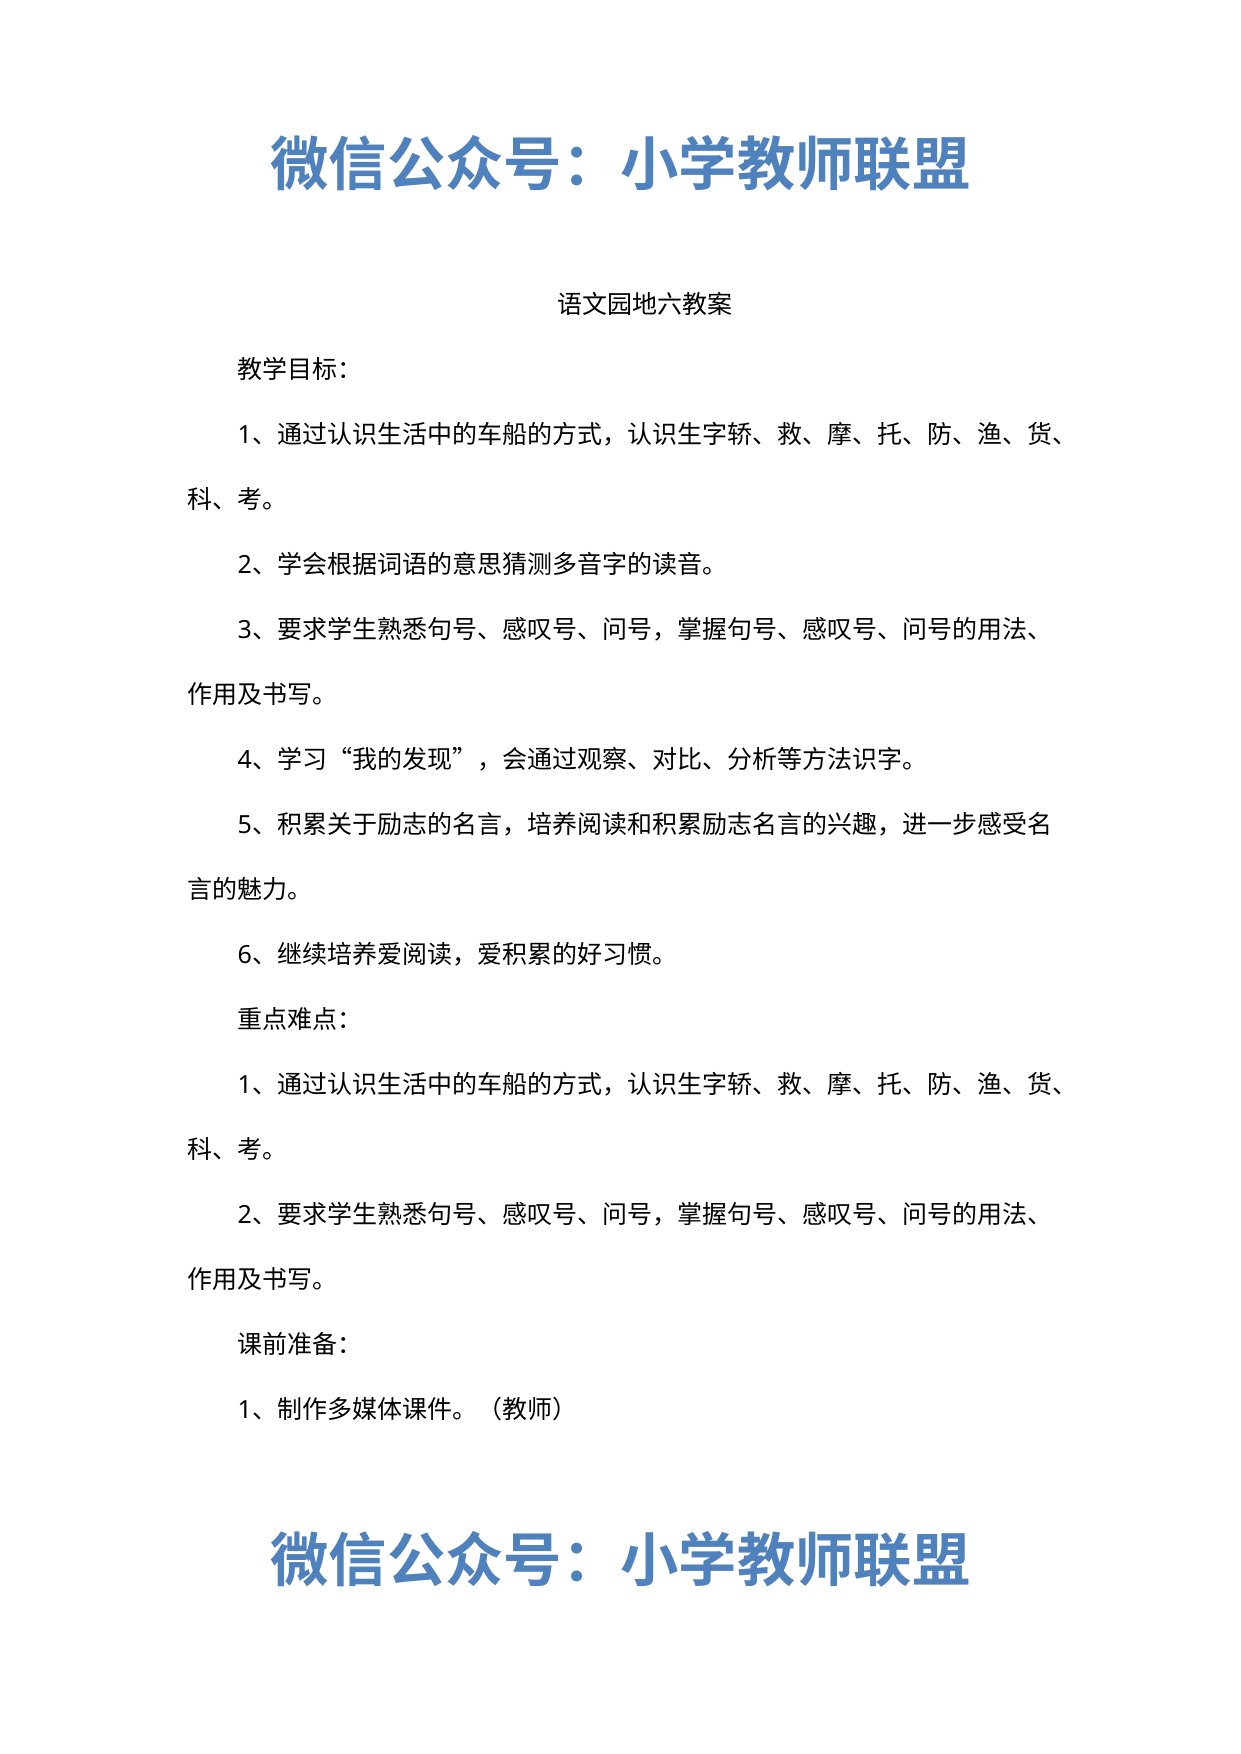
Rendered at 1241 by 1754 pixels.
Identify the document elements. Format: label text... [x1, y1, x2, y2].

text 教学目标： [187, 335, 1053, 400]
text 4、学习“我的发现”，会通过观察、对比、分析等方法识字。 [187, 725, 1053, 790]
text 1、通过认识生活中的车船的方式，认识生字轿、救、摩、托、防、渔、货、科、考。 [187, 400, 1053, 530]
text 5、积累关于励志的名言，培养阅读和积累励志名言的兴趣，进一步感受名言的魅力。 [187, 790, 1053, 920]
text 1、通过认识生活中的车船的方式，认识生字轿、救、摩、托、防、渔、货、科、考。 [187, 1050, 1053, 1180]
text 重点难点： [187, 985, 1053, 1050]
text 3、要求学生熟悉句号、感叹号、问号，掌握句号、感叹号、问号的用法、作用及书写。 [187, 595, 1053, 725]
text 6、继续培养爱阅读，爱积累的好习惯。 [187, 920, 1053, 985]
text 课前准备： [187, 1310, 1053, 1375]
text 2、学会根据词语的意思猜测多音字的读音。 [187, 530, 1053, 595]
text 1、制作多媒体课件。（教师） [187, 1375, 1053, 1440]
text 2、要求学生熟悉句号、感叹号、问号，掌握句号、感叹号、问号的用法、作用及书写。 [187, 1180, 1053, 1310]
text 语文园地六教案 [187, 270, 1053, 335]
